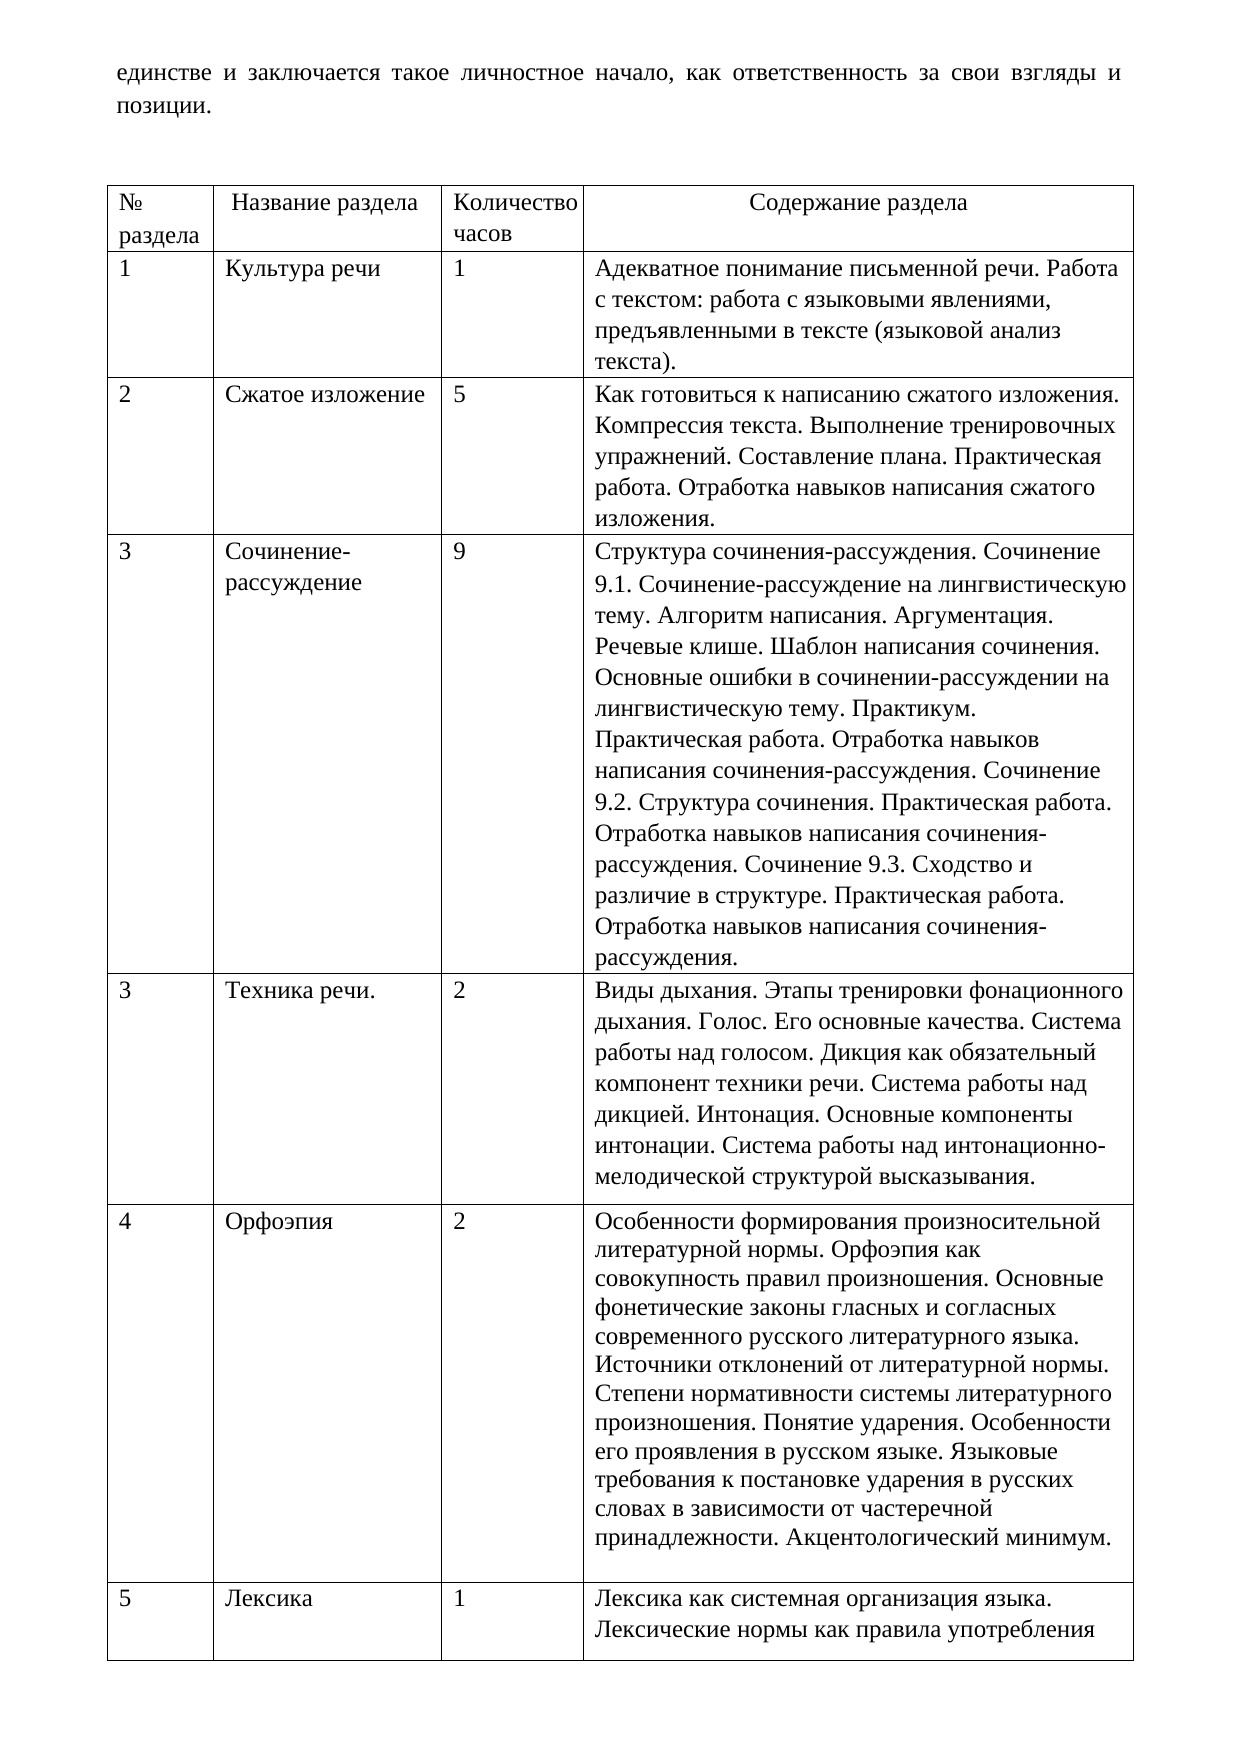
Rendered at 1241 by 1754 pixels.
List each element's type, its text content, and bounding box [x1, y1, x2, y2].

table_cell Техника речи. [214, 974, 441, 1204]
table_cell Виды дыхания. Этапы тренировки фонационного дыхания. Голос. Его основные качества. Система работы над голосом. Дикция как обязательный компонент техники речи. Система работы над дикцией. Интонация. Основные компоненты интонации. Система работы над интонационно-мелодической структурой высказывания. [584, 974, 1133, 1204]
table_cell Лексика [214, 1583, 441, 1660]
table_cell Особенности формирования произносительной литературной нормы. Орфоэпия как совокупность правил произношения. Основные фонетические законы гласных и согласных современного русского литературного языка. Источники отклонений от литературной нормы. Степени нормативности системы литературного произношения. Понятие ударения. Особенности его проявления в русском языке. Языковые требования к постановке ударения в русских словах в зависимости от частеречной принадлежности. Акцентологический минимум. [584, 1205, 1133, 1582]
table_header № раздела [108, 186, 213, 251]
table_cell Адекватное понимание письменной речи. Работа с текстом: работа с языковыми явлениями, предъявленными в тексте (языковой анализ текста). [584, 252, 1133, 377]
table_header Название раздела [214, 186, 441, 251]
table_cell 2 [108, 378, 213, 534]
table_cell 5 [442, 378, 583, 534]
table_header Содержание раздела [584, 186, 1133, 251]
table_cell 1 [108, 252, 213, 377]
table_cell Культура речи [214, 252, 441, 377]
table_cell Сочинение-рассуждение [214, 535, 441, 973]
table_cell 1 [442, 252, 583, 377]
table_cell 1 [442, 1583, 583, 1660]
table_cell 5 [108, 1583, 213, 1660]
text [116, 57, 1123, 118]
table_cell Как готовиться к написанию сжатого изложения. Компрессия текста. Выполнение тренировочных упражнений. Составление плана. Практическая работа. Отработка навыков написания сжатого изложения. [584, 378, 1133, 534]
table_cell 3 [108, 535, 213, 973]
table_header Количество часов [442, 186, 583, 251]
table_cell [584, 1583, 1133, 1660]
table_cell 3 [108, 974, 213, 1204]
table_cell 2 [442, 1205, 583, 1582]
table_cell 4 [108, 1205, 213, 1582]
table_cell 2 [442, 974, 583, 1204]
table_cell 9 [442, 535, 583, 973]
table_cell Орфоэпия [214, 1205, 441, 1582]
table_cell Сжатое изложение [214, 378, 441, 534]
table_cell Структура сочинения-рассуждения. Сочинение 9.1. Сочинение-рассуждение на лингвистическую тему. Алгоритм написания. Аргументация. Речевые клише. Шаблон написания сочинения. Основные ошибки в сочинении-рассуждении на лингвистическую тему. Практикум. Практическая работа. Отработка навыков написания сочинения-рассуждения. Сочинение 9.2. Структура сочинения. Практическая работа. Отработка навыков написания сочинения-рассуждения. Сочинение 9.3. Сходство и различие в структуре. Практическая работа. Отработка навыков написания сочинения-рассуждения. [584, 535, 1133, 973]
